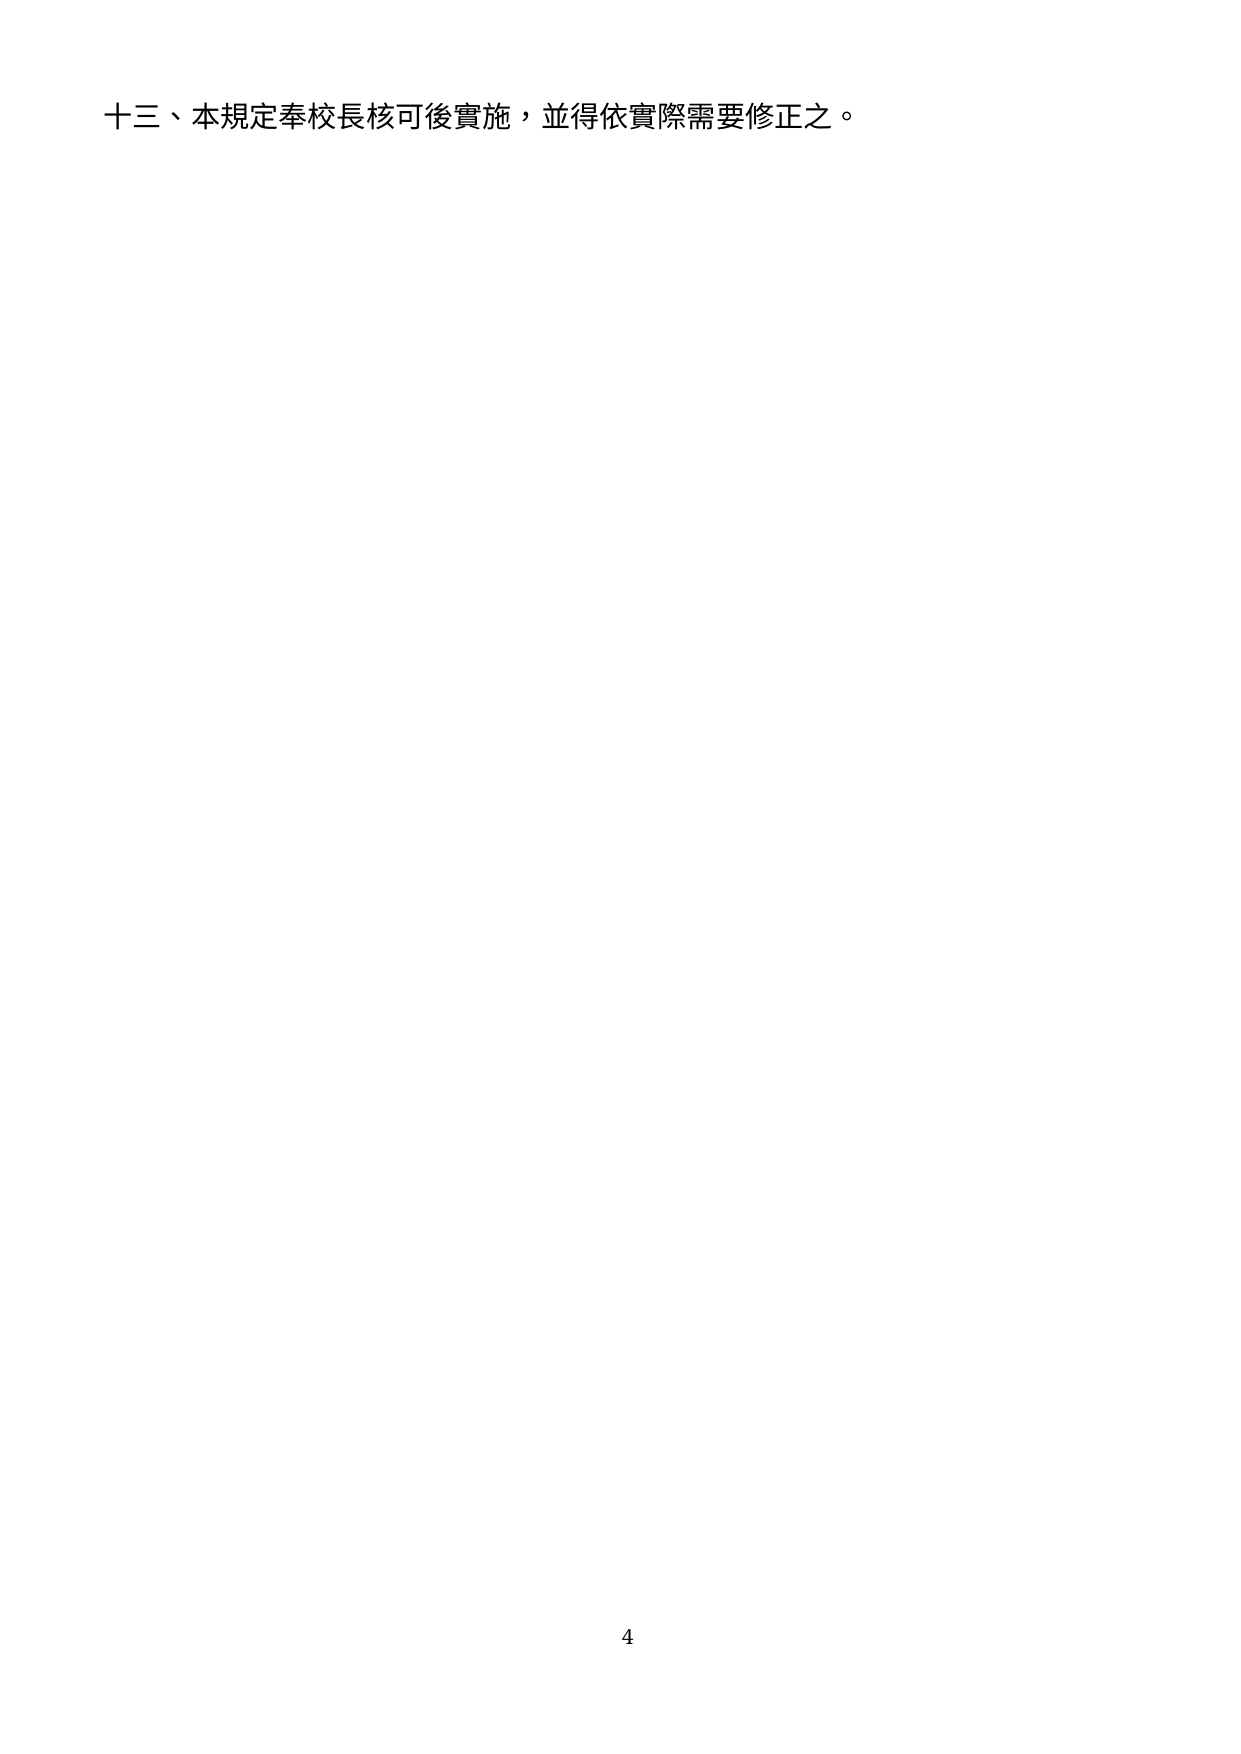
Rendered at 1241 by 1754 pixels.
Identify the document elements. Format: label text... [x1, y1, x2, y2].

text 十三、本規定奉校長核可後實施，並得依實際需要修正之。 [103, 94, 1152, 136]
